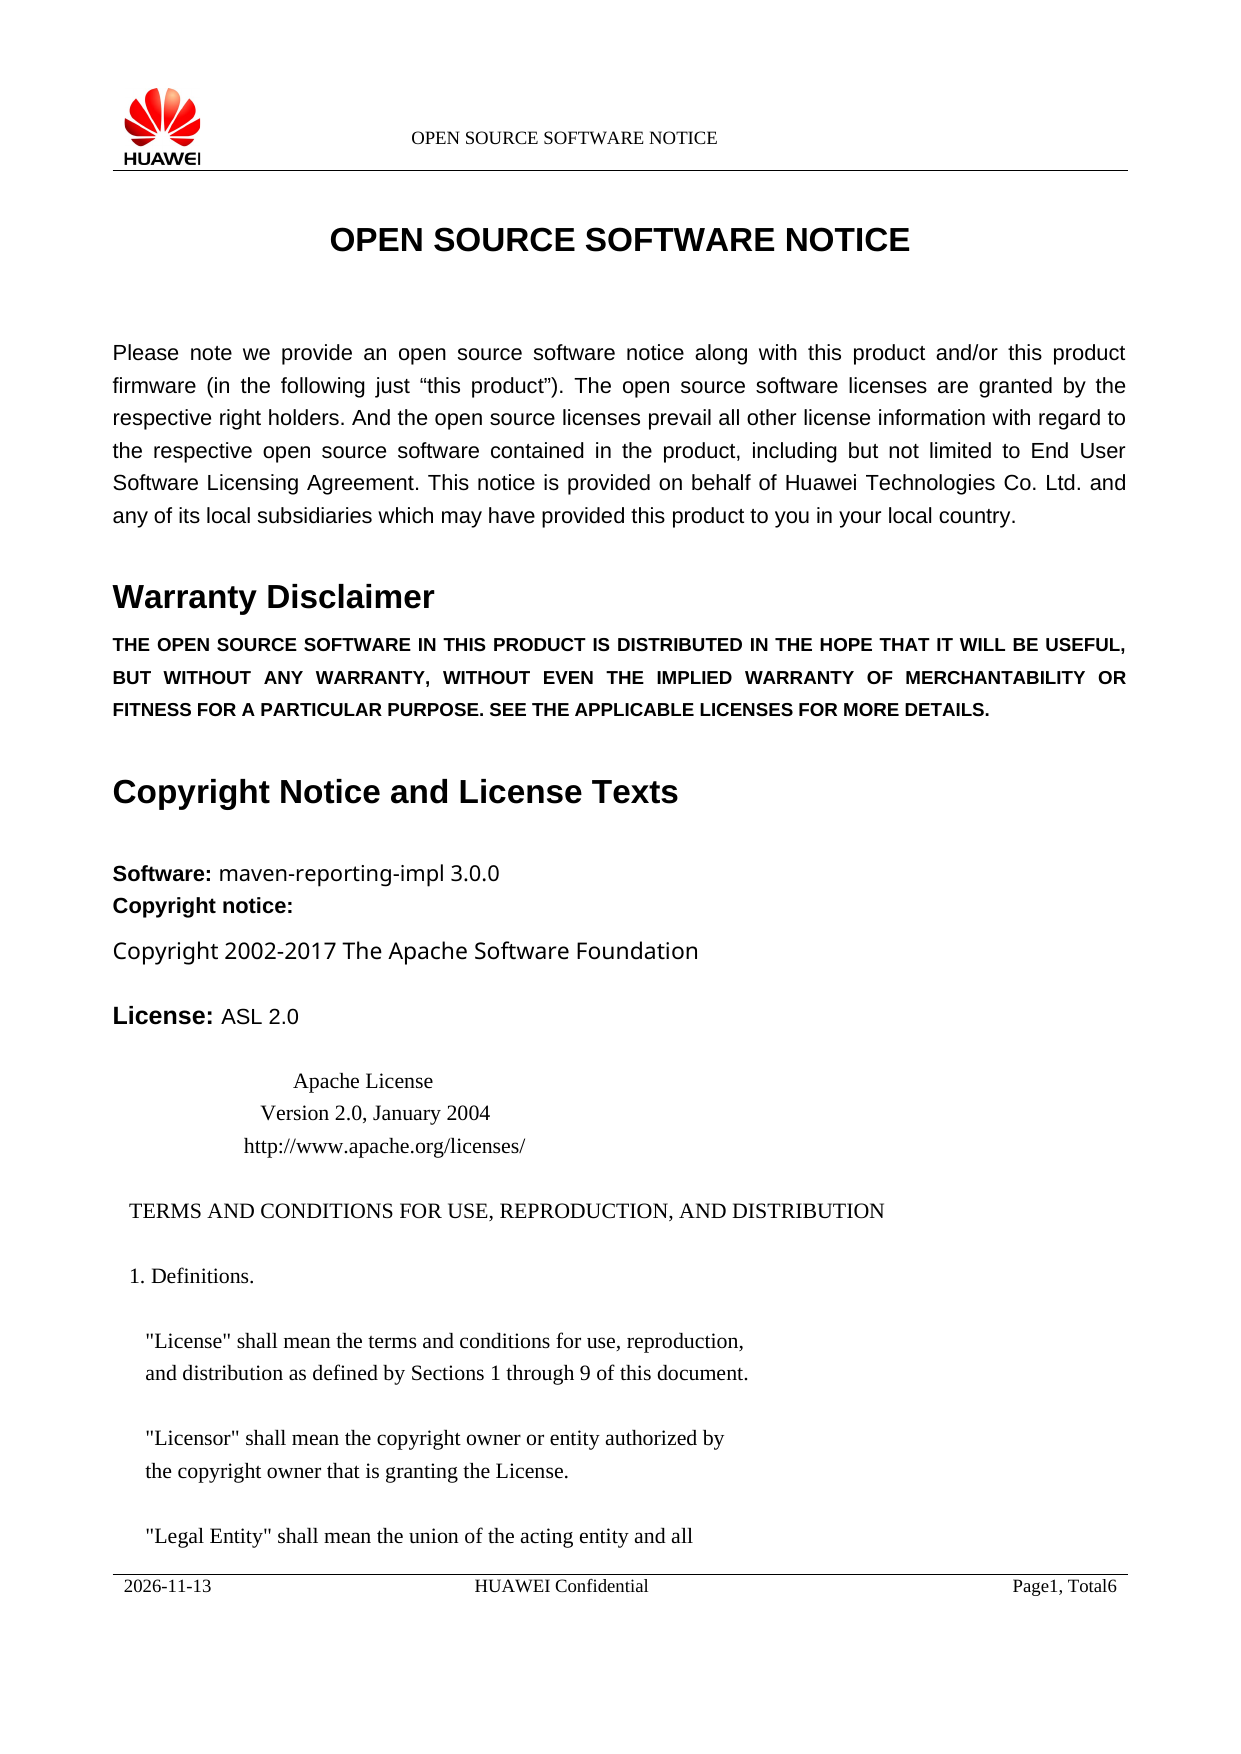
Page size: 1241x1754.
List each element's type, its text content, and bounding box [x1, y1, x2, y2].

text The open source software in this product is distributed in the hope that it will be useful, but WITHOUT ANY WARRANTY, without even the implied warranty of MERCHANTABILITY or FITNESS FOR A PARTICULAR PURPOSE. See the applicable licenses for more details. [112, 629, 1128, 726]
text Please note we provide an open source software notice along with this product and/or this product firmware (in the following just “this product”). The open source software licenses are granted by the respective right holders. And the open source licenses prevail all other license information with regard to the respective open source software contained in the product, including but not limited to End User Software Licensing Agreement. This notice is provided on behalf of Huawei Technologies Co. Ltd. and any of its local subsidiaries which may have provided this product to you in your local country. [112, 336, 1128, 531]
text Copyright Notice and License Texts [112, 759, 1128, 824]
text OPEN SOURCE SOFTWARE NOTICE [112, 206, 1128, 271]
text Warranty Disclaimer [112, 564, 1128, 629]
picture [124, 88, 201, 165]
text Copyright 2002-2017 The Apache Software Foundation [112, 934, 1128, 999]
text License: ASL 2.0 [112, 999, 1128, 1031]
title Software: maven-reporting-impl 3.0.0 [112, 856, 1128, 889]
text Copyright notice: [112, 889, 1128, 921]
